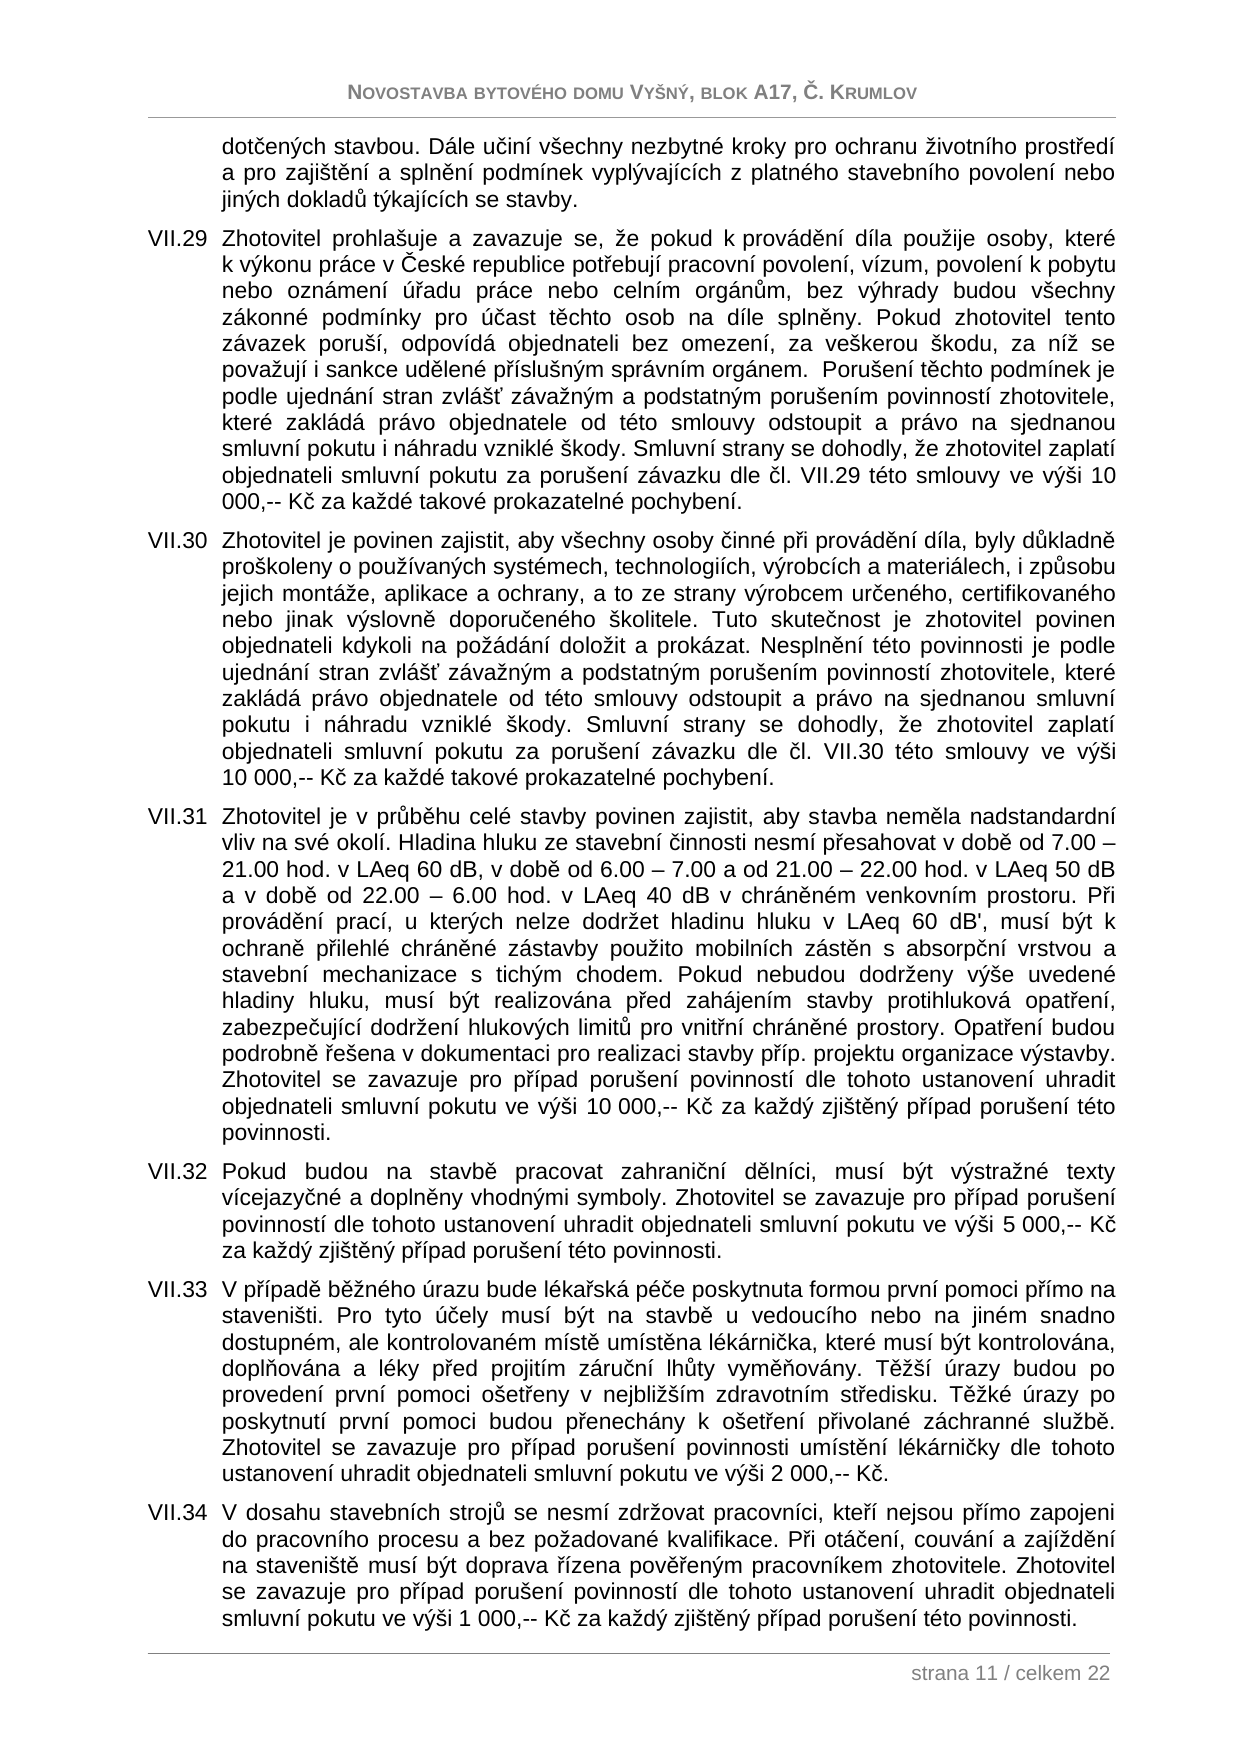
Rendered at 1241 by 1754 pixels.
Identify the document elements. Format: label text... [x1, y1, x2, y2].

list Zhotovitel prohlašuje a zavazuje se, že pokud k provádění díla použije osoby, které k výkonu práce v České republice potřebují pracovní povolení, vízum, povolení k pobytu nebo oznámení úřadu práce nebo celním orgánům, bez výhrady budou všechny zákonné podmínky pro účast těchto osob na díle splněny. Pokud zhotovitel tento závazek poruší, odpovídá objednateli bez omezení, za veškerou škodu, za níž se považují i sankce udělené příslušným správním orgánem. Porušení těchto podmínek je podle ujednání stran zvlášť závažným a podstatným porušením povinností zhotovitele, které zakládá právo objednatele od této smlouvy odstoupit a právo na sjednanou smluvní pokutu i náhradu vzniklé škody. Smluvní strany se dohodly, že zhotovitel zaplatí objednateli smluvní pokutu za porušení závazku dle čl. VII.29 této smlouvy ve výši 10 000,-- Kč za každé takové prokazatelné pochybení. [148, 224, 1116, 514]
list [148, 133, 1116, 212]
list V dosahu stavebních strojů se nesmí zdržovat pracovníci, kteří nejsou přímo zapojeni do pracovního procesu a bez požadované kvalifikace. Při otáčení, couvání a zajíždění na staveniště musí být doprava řízena pověřeným pracovníkem zhotovitele. Zhotovitel se zavazuje pro případ porušení povinností dle tohoto ustanovení uhradit objednateli smluvní pokutu ve výši 1 000,-- Kč za každý zjištěný případ porušení této povinnosti. [148, 1499, 1116, 1631]
list Pokud budou na stavbě pracovat zahraniční dělníci, musí být výstražné texty vícejazyčné a doplněny vhodnými symboly. Zhotovitel se zavazuje pro případ porušení povinností dle tohoto ustanovení uhradit objednateli smluvní pokutu ve výši 5 000,-- Kč za každý zjištěný případ porušení této povinnosti. [148, 1158, 1116, 1263]
list Zhotovitel je povinen zajistit, aby všechny osoby činné při provádění díla, byly důkladně proškoleny o používaných systémech, technologiích, výrobcích a materiálech, i způsobu jejich montáže, aplikace a ochrany, a to ze strany výrobcem určeného, certifikovaného nebo jinak výslovně doporučeného školitele. Tuto skutečnost je zhotovitel povinen objednateli kdykoli na požádání doložit a prokázat. Nesplnění této povinnosti je podle ujednání stran zvlášť závažným a podstatným porušením povinností zhotovitele, které zakládá právo objednatele od této smlouvy odstoupit a právo na sjednanou smluvní pokutu i náhradu vzniklé škody. Smluvní strany se dohodly, že zhotovitel zaplatí objednateli smluvní pokutu za porušení závazku dle čl. VII.30 této smlouvy ve výši 10 000,-- Kč za každé takové prokazatelné pochybení. [148, 527, 1116, 790]
list V případě běžného úrazu bude lékařská péče poskytnuta formou první pomoci přímo na staveništi. Pro tyto účely musí být na stavbě u vedoucího nebo na jiném snadno dostupném, ale kontrolovaném místě umístěna lékárnička, které musí být kontrolována, doplňována a léky před projitím záruční lhůty vyměňovány. Těžší úrazy budou po provedení první pomoci ošetřeny v nejbližším zdravotním středisku. Těžké úrazy po poskytnutí první pomoci budou přenechány k ošetření přivolané záchranné službě. Zhotovitel se zavazuje pro případ porušení povinnosti umístění lékárničky dle tohoto ustanovení uhradit objednateli smluvní pokutu ve výši 2 000,-- Kč. [148, 1276, 1116, 1487]
list Zhotovitel je v průběhu celé stavby povinen zajistit, aby stavba neměla nadstandardní vliv na své okolí. Hladina hluku ze stavební činnosti nesmí přesahovat v době od 7.00 – 21.00 hod. v LAeq 60 dB, v době od 6.00 – 7.00 a od 21.00 – 22.00 hod. v LAeq 50 dB a v době od 22.00 – 6.00 hod. v LAeq 40 dB v chráněném venkovním prostoru. Při provádění prací, u kterých nelze dodržet hladinu hluku v LAeq 60 dB', musí být k ochraně přilehlé chráněné zástavby použito mobilních zástěn s absorpční vrstvou a stavební mechanizace s tichým chodem. Pokud nebudou dodrženy výše uvedené hladiny hluku, musí být realizována před zahájením stavby protihluková opatření, zabezpečující dodržení hlukových limitů pro vnitřní chráněné prostory. Opatření budou podrobně řešena v dokumentaci pro realizaci stavby příp. projektu organizace výstavby. Zhotovitel se zavazuje pro případ porušení povinností dle tohoto ustanovení uhradit objednateli smluvní pokutu ve výši 10 000,-- Kč za každý zjištěný případ porušení této povinnosti. [148, 803, 1116, 1146]
